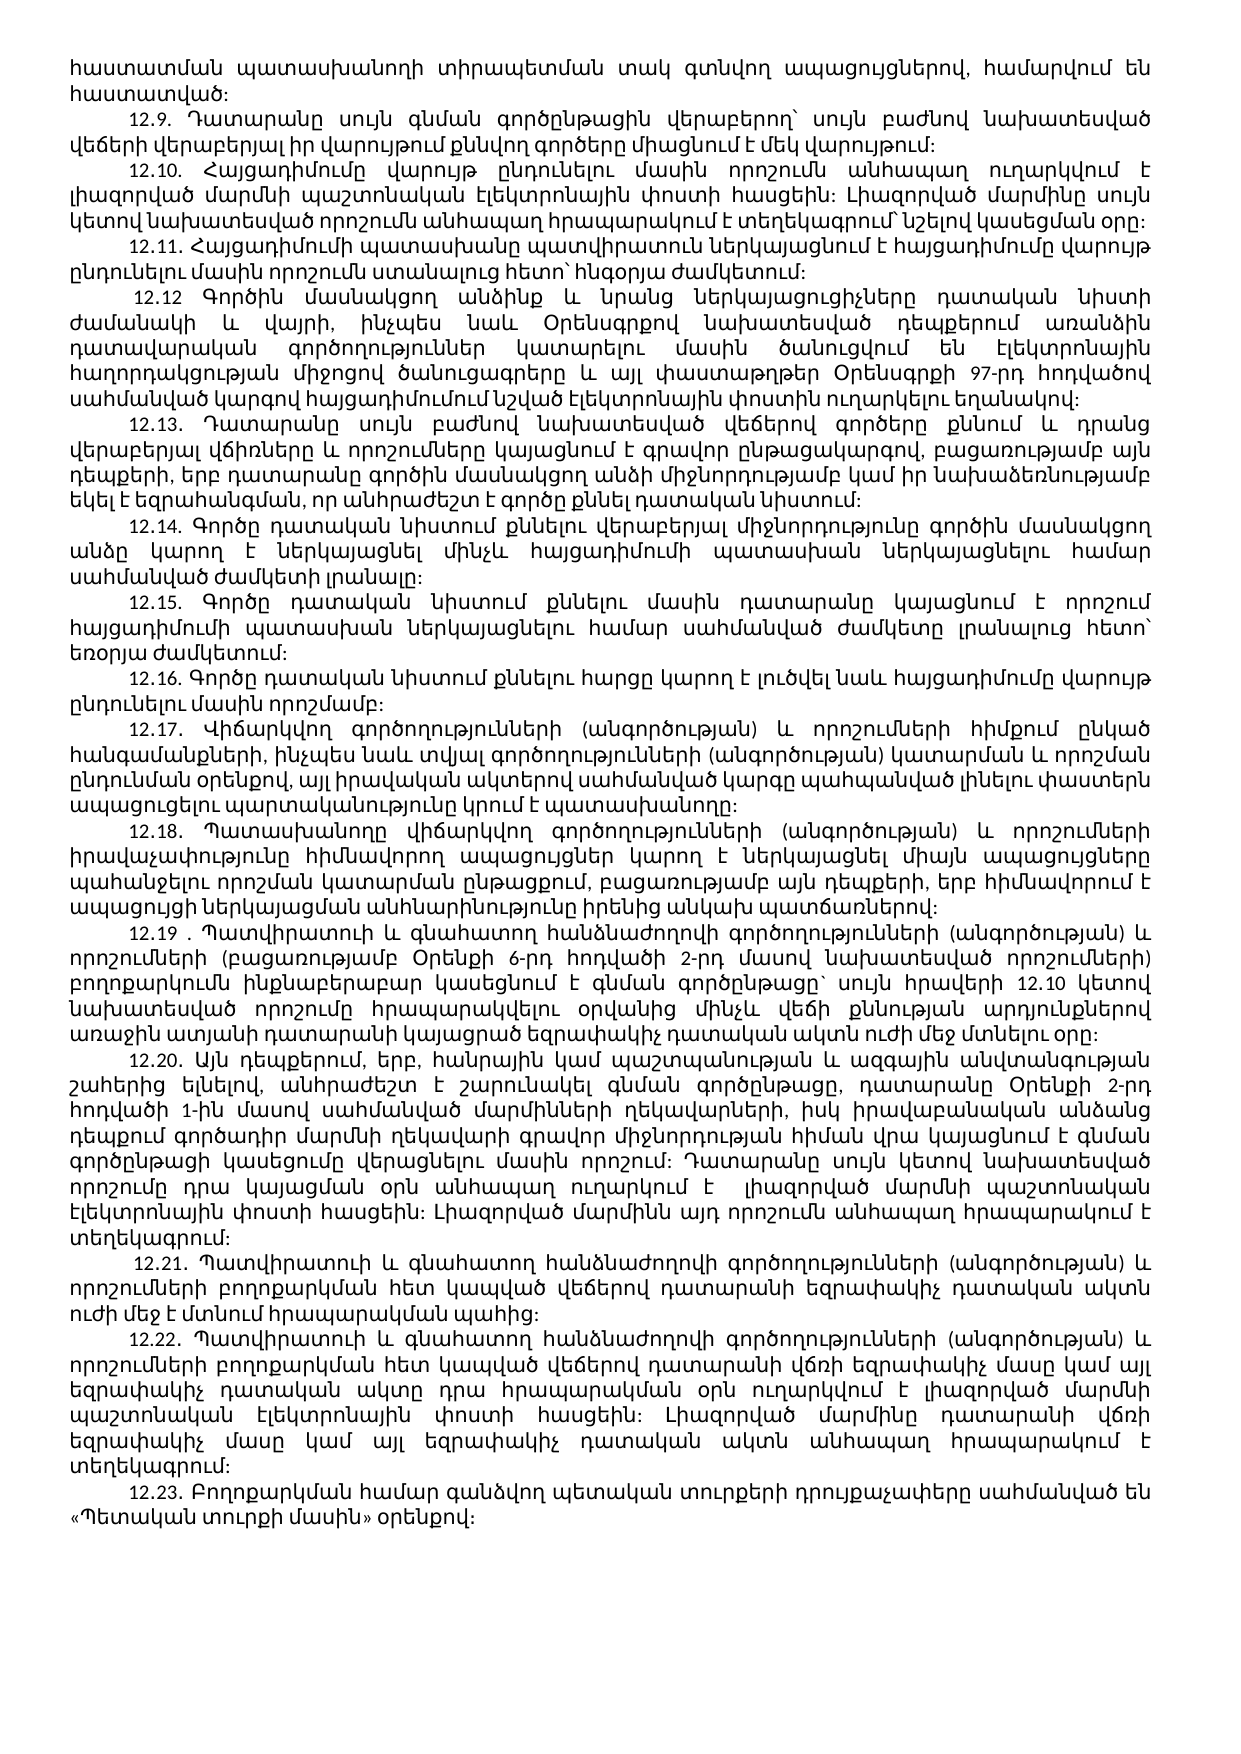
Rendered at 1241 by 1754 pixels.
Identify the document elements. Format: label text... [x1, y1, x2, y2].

text 12․21․ Պատվիրատուի և գնահատող հանձնաժողովի գործողությունների (անգործության) և որոշումների բողոքարկման հետ կապված վեճերով դատարանի եզրափակիչ դատական ակտն ուժի մեջ է մտնում հրապարակման պահից: [69, 1250, 1152, 1326]
text 12․13․ Դատարանը սույն բաժնով նախատեսված վեճերով գործերը քննում և դրանց վերաբերյալ վճիռները և որոշումները կայացնում է գրավոր ընթացակարգով, բացառությամբ այն դեպքերի, երբ դատարանը գործին մասնակցող անձի միջնորդությամբ կամ իր նախաձեռնությամբ եկել է եզրահանգման, որ անհրաժեշտ է գործը քննել դատական նիստում: [69, 411, 1152, 513]
text 12․10. Հայցադիմումը վարույթ ընդունելու մասին որոշումն անհապաղ ուղարկվում է լիազորված մարմնի պաշտոնական էլեկտրոնային փոստի հասցեին: Լիազորված մարմինը սույն կետով նախատեսված որոշումն անհապաղ հրապարակում է տեղեկագրում՝ նշելով կասեցման օրը: [69, 157, 1152, 233]
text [69, 56, 1152, 106]
text 12․19 . Պատվիրատուի և գնահատող հանձնաժողովի գործողությունների (անգործության) և որոշումների (բացառությամբ Օրենքի 6-րդ հոդվածի 2-րդ մասով նախատեսված որոշումների) բողոքարկումն ինքնաբերաբար կասեցնում է գնման գործընթացը` սույն հրավերի 12․10 կետով նախատեսված որոշումը հրապարակվելու օրվանից մինչև վեճի քննության արդյունքներով առաջին ատյանի դատարանի կայացրած եզրափակիչ դատական ակտն ուժի մեջ մտնելու օրը: [69, 920, 1152, 1047]
text 12․12 Գործին մասնակցող անձինք և նրանց ներկայացուցիչները դատական նիստի ժամանակի և վայրի, ինչպես նաև Օրենսգրքով նախատեսված դեպքերում առանձին դատավարական գործողություններ կատարելու մասին ծանուցվում են էլեկտրոնային հաղորդակցության միջոցով ծանուցագրերը և այլ փաստաթղթեր Օրենսգրքի 97-րդ հոդվածով սահմանված կարգով հայցադիմումում նշված էլեկտրոնային փոստին ուղարկելու եղանակով: [69, 284, 1152, 411]
text 12․17․ Վիճարկվող գործողությունների (անգործության) և որոշումների հիմքում ընկած հանգամանքների, ինչպես նաև տվյալ գործողությունների (անգործության) կատարման և որոշման ընդունման օրենքով, այլ իրավական ակտերով սահմանված կարգը պահպանված լինելու փաստերն ապացուցելու պարտականությունը կրում է պատասխանողը: [69, 716, 1152, 818]
text 12․9. Դատարանը սույն գնման գործընթացին վերաբերող՝ սույն բաժնով նախատեսված վեճերի վերաբերյալ իր վարույթում քննվող գործերը միացնում է մեկ վարույթում: [69, 106, 1152, 157]
text 12.22․ Պատվիրատուի և գնահատող հանձնաժողովի գործողությունների (անգործության) և որոշումների բողոքարկման հետ կապված վեճերով դատարանի վճռի եզրափակիչ մասը կամ այլ եզրափակիչ դատական ակտը դրա հրապարակման օրն ուղարկվում է լիազորված մարմնի պաշտոնական էլեկտրոնային փոստի հասցեին: Լիազորված մարմինը դատարանի վճռի եզրափակիչ մասը կամ այլ եզրափակիչ դատական ակտն անհապաղ հրապարակում է տեղեկագրում: [69, 1326, 1152, 1479]
text 12․23․ Բողոքարկման համար գանձվող պետական տուրքերի դրույքաչափերը սահմանված են «Պետական տուրքի մասին» օրենքով։ [69, 1479, 1152, 1530]
text 12․15. Գործը դատական նիստում քննելու մասին դատարանը կայացնում է որոշում հայցադիմումի պատասխան ներկայացնելու համար սահմանված ժամկետը լրանալուց հետո՝ եռօրյա ժամկետում: [69, 589, 1152, 666]
text 12․16. Գործը դատական նիստում քննելու հարցը կարող է լուծվել նաև հայցադիմումը վարույթ ընդունելու մասին որոշմամբ: [69, 666, 1152, 716]
text 12․18․ Պատասխանողը վիճարկվող գործողությունների (անգործության) և որոշումների իրավաչափությունը հիմնավորող ապացույցներ կարող է ներկայացնել միայն ապացույցները պահանջելու որոշման կատարման ընթացքում, բացառությամբ այն դեպքերի, երբ հիմնավորում է ապացույցի ներկայացման անհնարինությունը իրենից անկախ պատճառներով: [69, 818, 1152, 920]
text 12․20․ Այն դեպքերում, երբ, հանրային կամ պաշտպանության և ազգային անվտանգության շահերից ելնելով, անհրաժեշտ է շարունակել գնման գործընթացը, դատարանը Օրենքի 2-րդ հոդվածի 1-ին մասով սահմանված մարմինների ղեկավարների, իսկ իրավաբանական անձանց դեպքում գործադիր մարմնի ղեկավարի գրավոր միջնորդության հիման վրա կայացնում է գնման գործընթացի կասեցումը վերացնելու մասին որոշում: Դատարանը սույն կետով նախատեսված որոշումը դրա կայացման օրն անհապաղ ուղարկում է լիազորված մարմնի պաշտոնական էլեկտրոնային փոստի հասցեին: Լիազորված մարմինն այդ որոշումն անհապաղ հրապարակում է տեղեկագրում: [69, 1047, 1152, 1250]
text 12․11․ Հայցադիմումի պատասխանը պատվիրատուն ներկայացնում է հայցադիմումը վարույթ ընդունելու մասին որոշումն ստանալուց հետո՝ հնգօրյա ժամկետում: [69, 233, 1152, 284]
text 12․14. Գործը դատական նիստում քննելու վերաբերյալ միջնորդությունը գործին մասնակցող անձը կարող է ներկայացնել մինչև հայցադիմումի պատասխան ներկայացնելու համար սահմանված ժամկետի լրանալը: [69, 513, 1152, 589]
